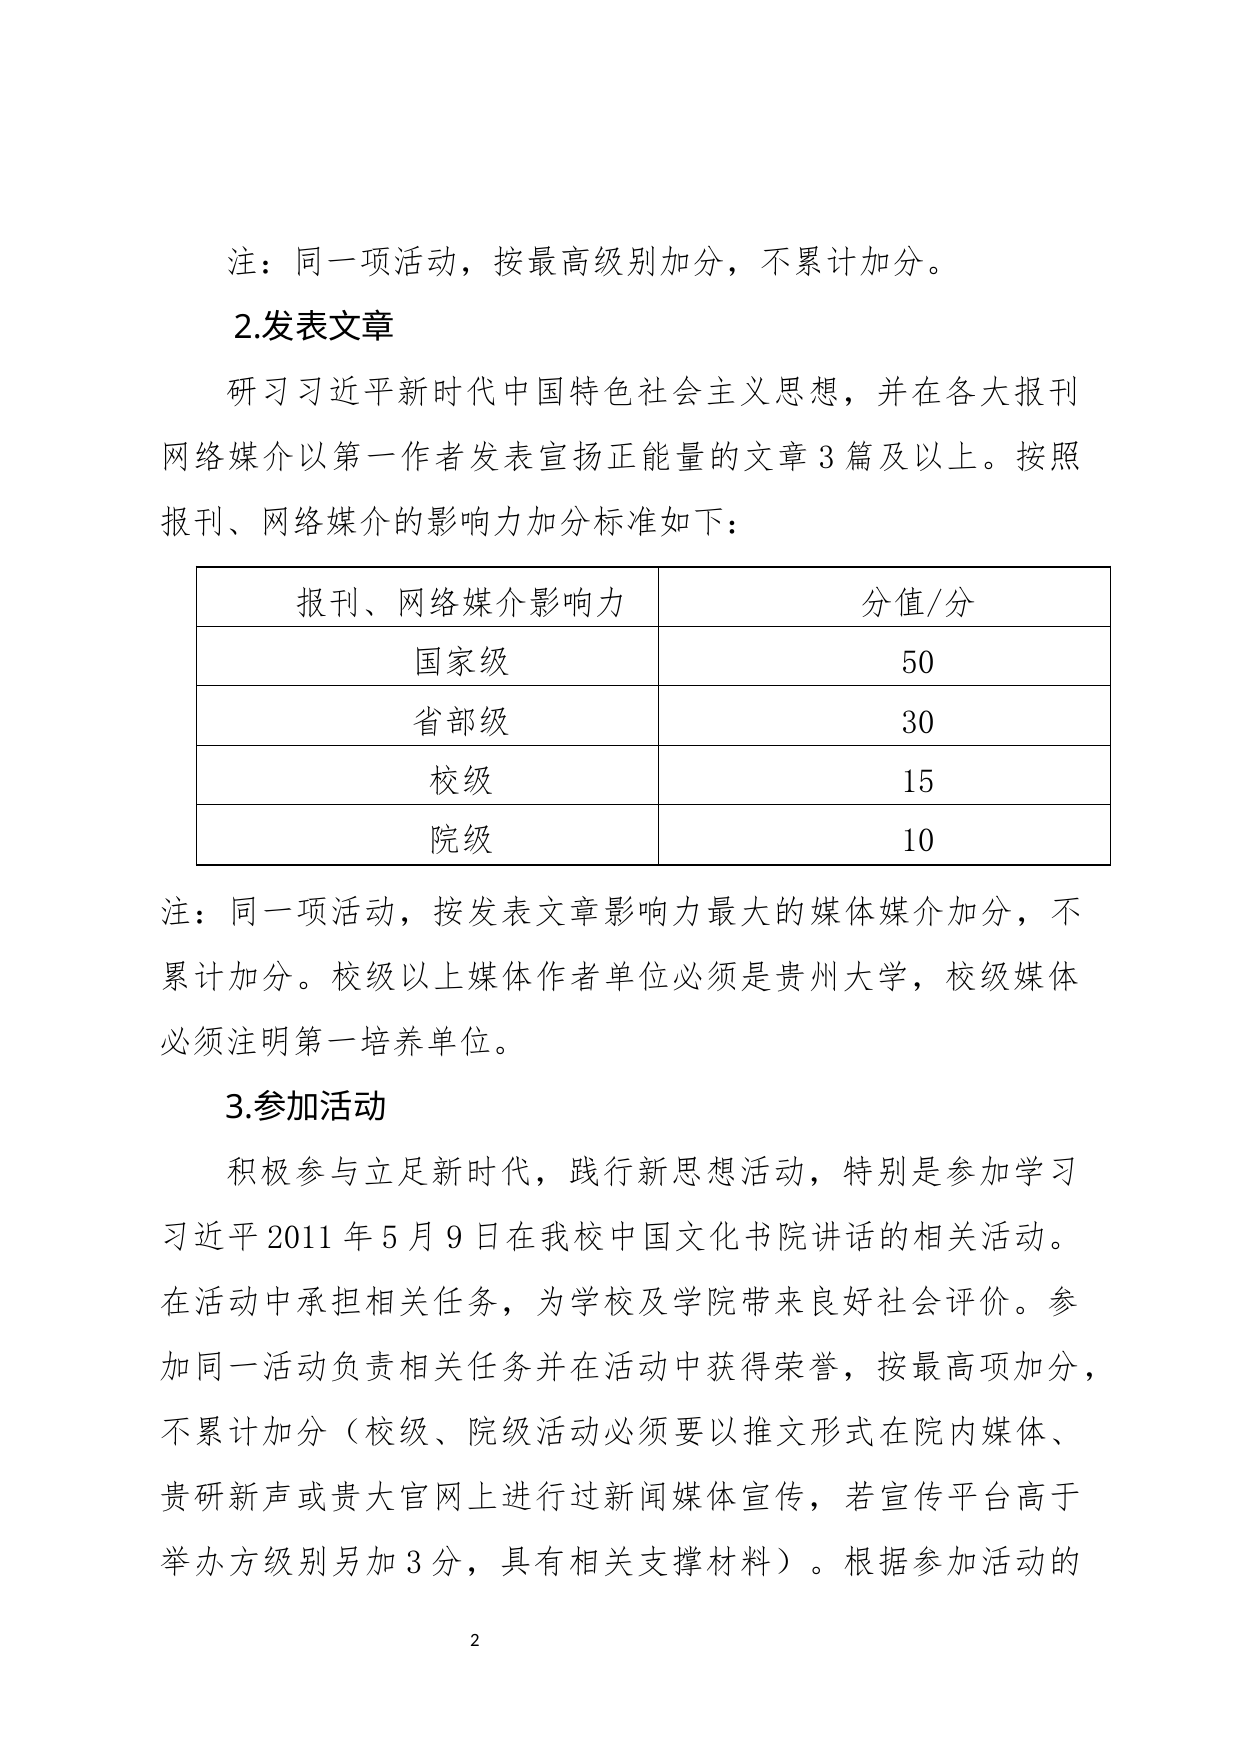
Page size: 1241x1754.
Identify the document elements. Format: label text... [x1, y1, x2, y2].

text 3.参加活动 [158, 1072, 1082, 1137]
table_header 分值/分 [659, 568, 1110, 626]
text 注：同一项活动，按最高级别加分，不累计加分。 [158, 227, 1082, 292]
table_cell 省部级 [197, 686, 658, 745]
table_cell 国家级 [197, 627, 658, 685]
text 2.发表文章 [158, 292, 1082, 357]
table_cell 10 [659, 805, 1110, 863]
table_cell 校级 [197, 746, 658, 804]
text 注：同一项活动，按发表文章影响力最大的媒体媒介加分，不累计加分。校级以上媒体作者单位必须是贵州大学，校级媒体必须注明第一培养单位。 [158, 552, 1082, 1072]
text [158, 1137, 1082, 1592]
text 研习习近平新时代中国特色社会主义思想，并在各大报刊、网络媒介以第一作者发表宣扬正能量的文章3篇及以上。按照报刊、网络媒介的影响力加分标准如下： [158, 357, 1082, 552]
table_cell 30 [659, 686, 1110, 745]
table_cell 院级 [197, 805, 658, 863]
table_cell 15 [659, 746, 1110, 804]
table_cell 50 [659, 627, 1110, 685]
table_header 报刊、网络媒介影响力 [197, 568, 658, 626]
